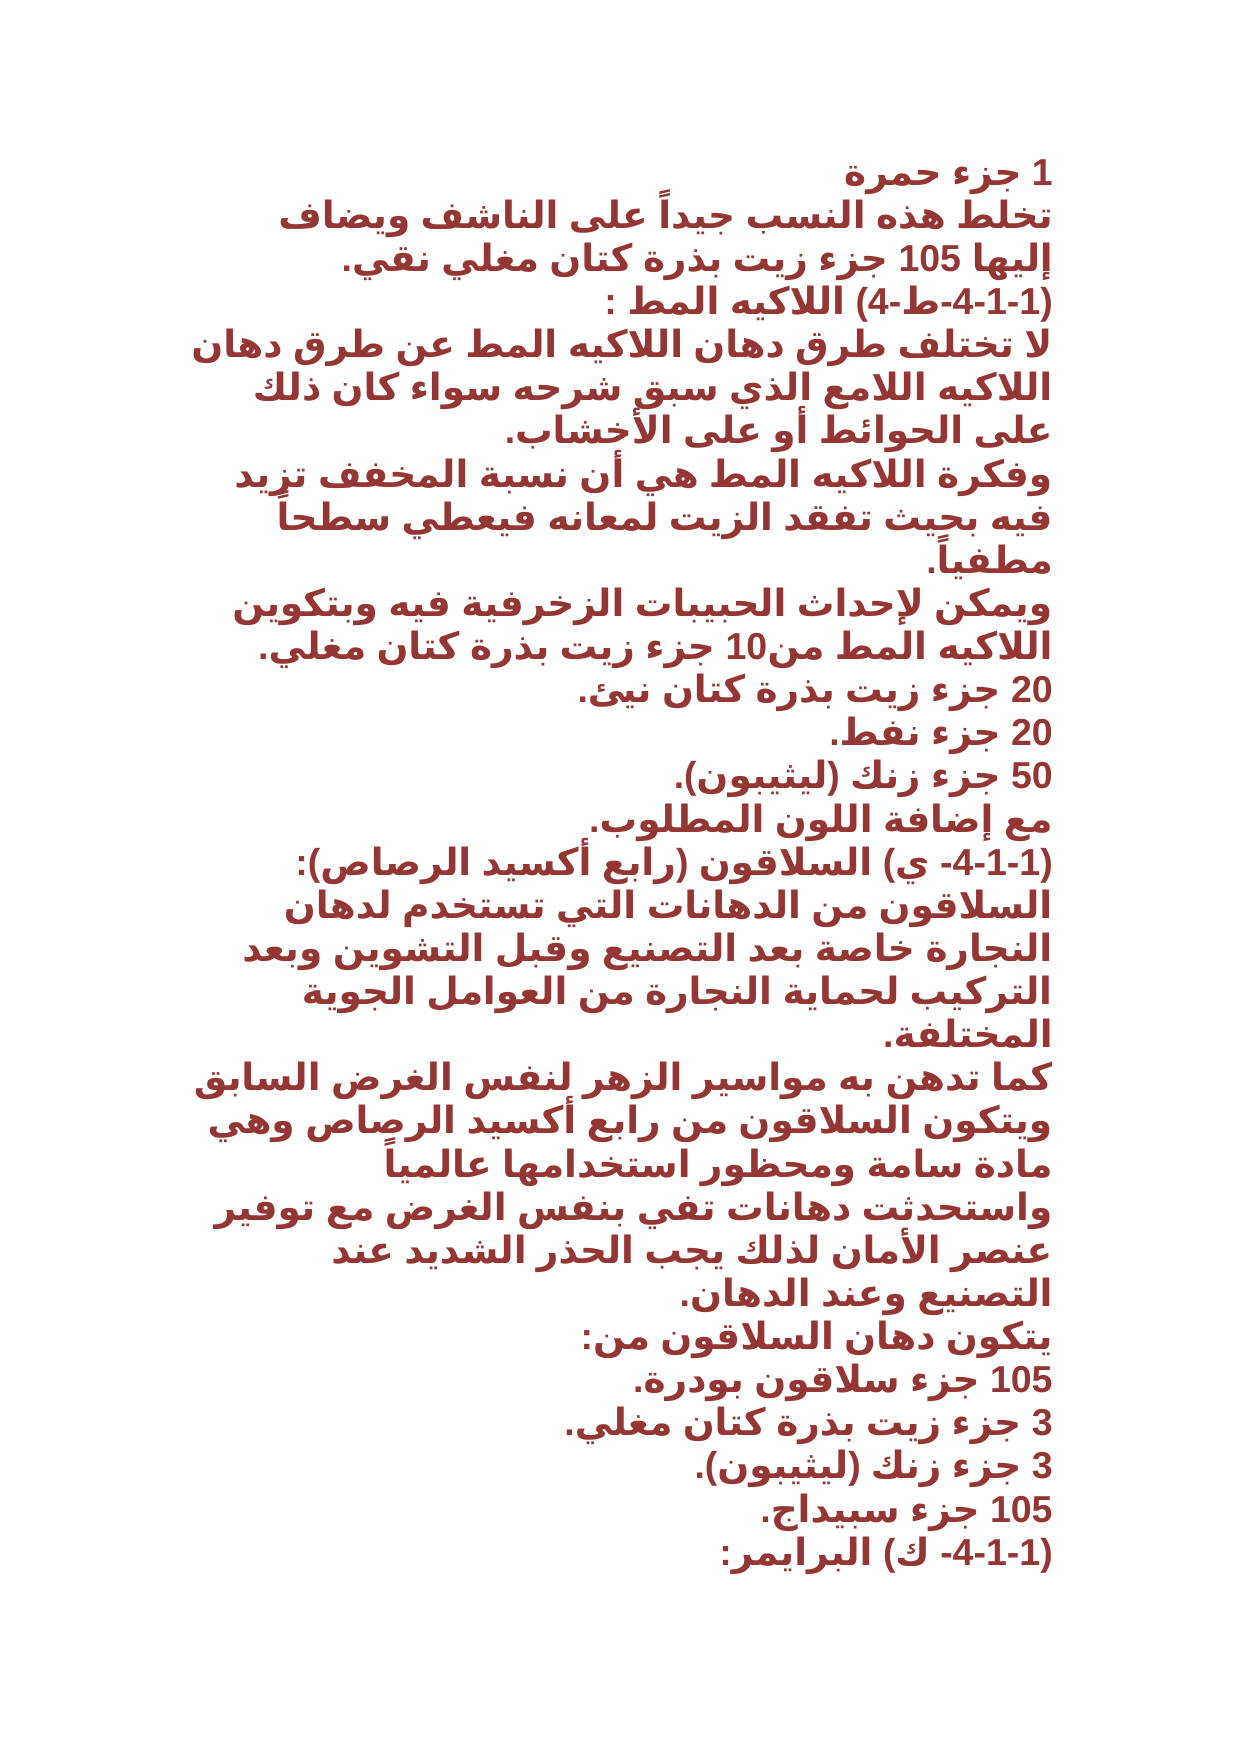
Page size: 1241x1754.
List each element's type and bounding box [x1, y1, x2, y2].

text [187, 150, 1053, 1573]
